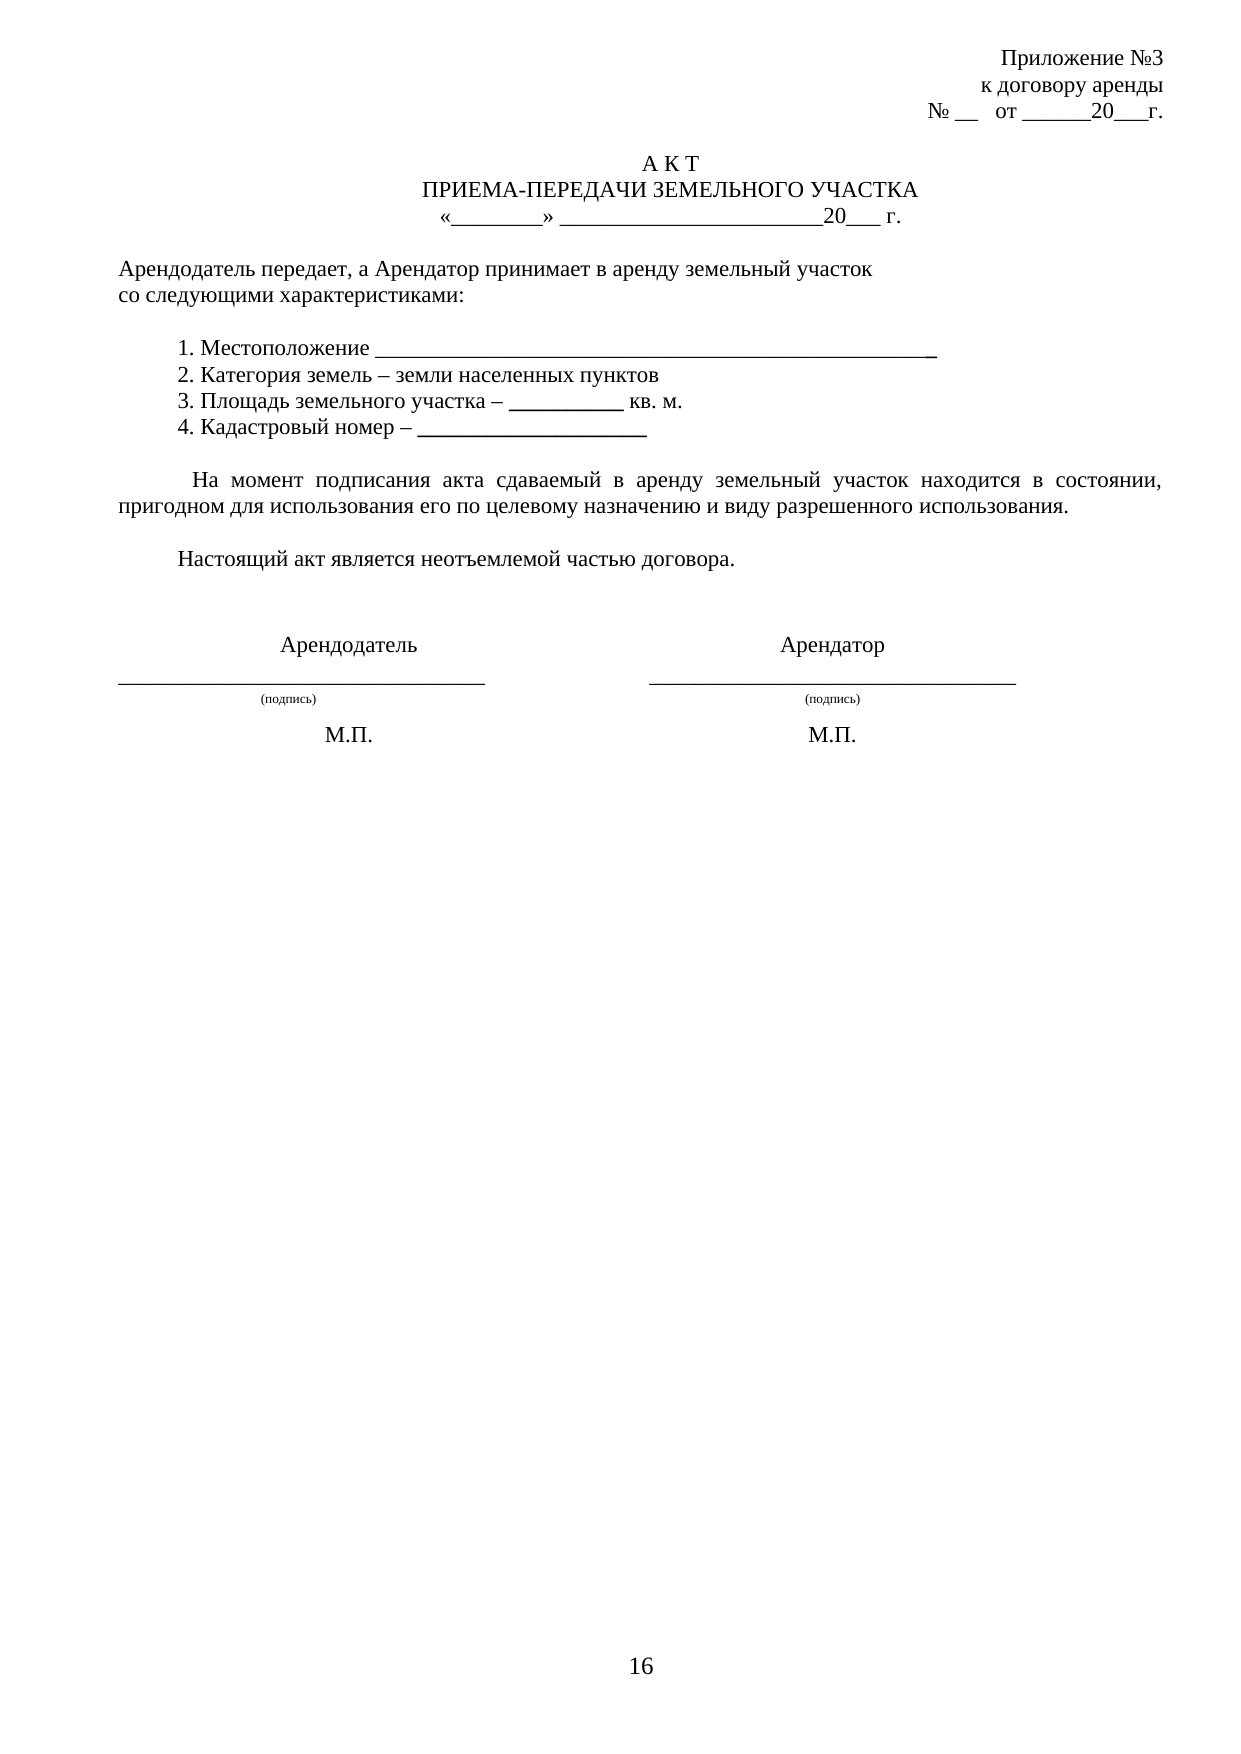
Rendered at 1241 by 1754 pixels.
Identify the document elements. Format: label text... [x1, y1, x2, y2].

text № __ от ______20___г. [118, 97, 1163, 123]
text А К Т [118, 150, 1163, 176]
text ПРИЕМА-ПЕРЕДАЧИ ЗЕМЕЛЬНОГО УЧАСТКА [118, 176, 1163, 202]
text со следующими характеристиками: [118, 282, 1163, 308]
text к договору аренды [118, 71, 1163, 97]
text Приложение №3 [118, 44, 1163, 71]
table_header Арендатор ________________________________ (подпись) М.П. [591, 598, 1074, 768]
text На момент подписания акта сдаваемый в аренду земельный участок находится в состоянии, пригодном для использования его по целевому назначению и виду разрешенного использования. [118, 466, 1163, 519]
text «________» _______________________20___ г. [118, 202, 1163, 229]
text 3. Площадь земельного участка – __________ кв. м. [177, 387, 1163, 413]
text Арендодатель передает, а Арендатор принимает в аренду земельный участок [118, 255, 1163, 282]
text Настоящий акт является неотъемлемой частью договора. [118, 545, 1163, 571]
text 4. Кадастровый номер – ____________________ [177, 413, 1163, 440]
text 2. Категория земель – земли населенных пунктов [177, 361, 1163, 387]
table_header Арендодатель ________________________________ (подпись) М.П. [107, 598, 591, 768]
text 1. Местоположение _________________________________________________ [177, 334, 1163, 361]
